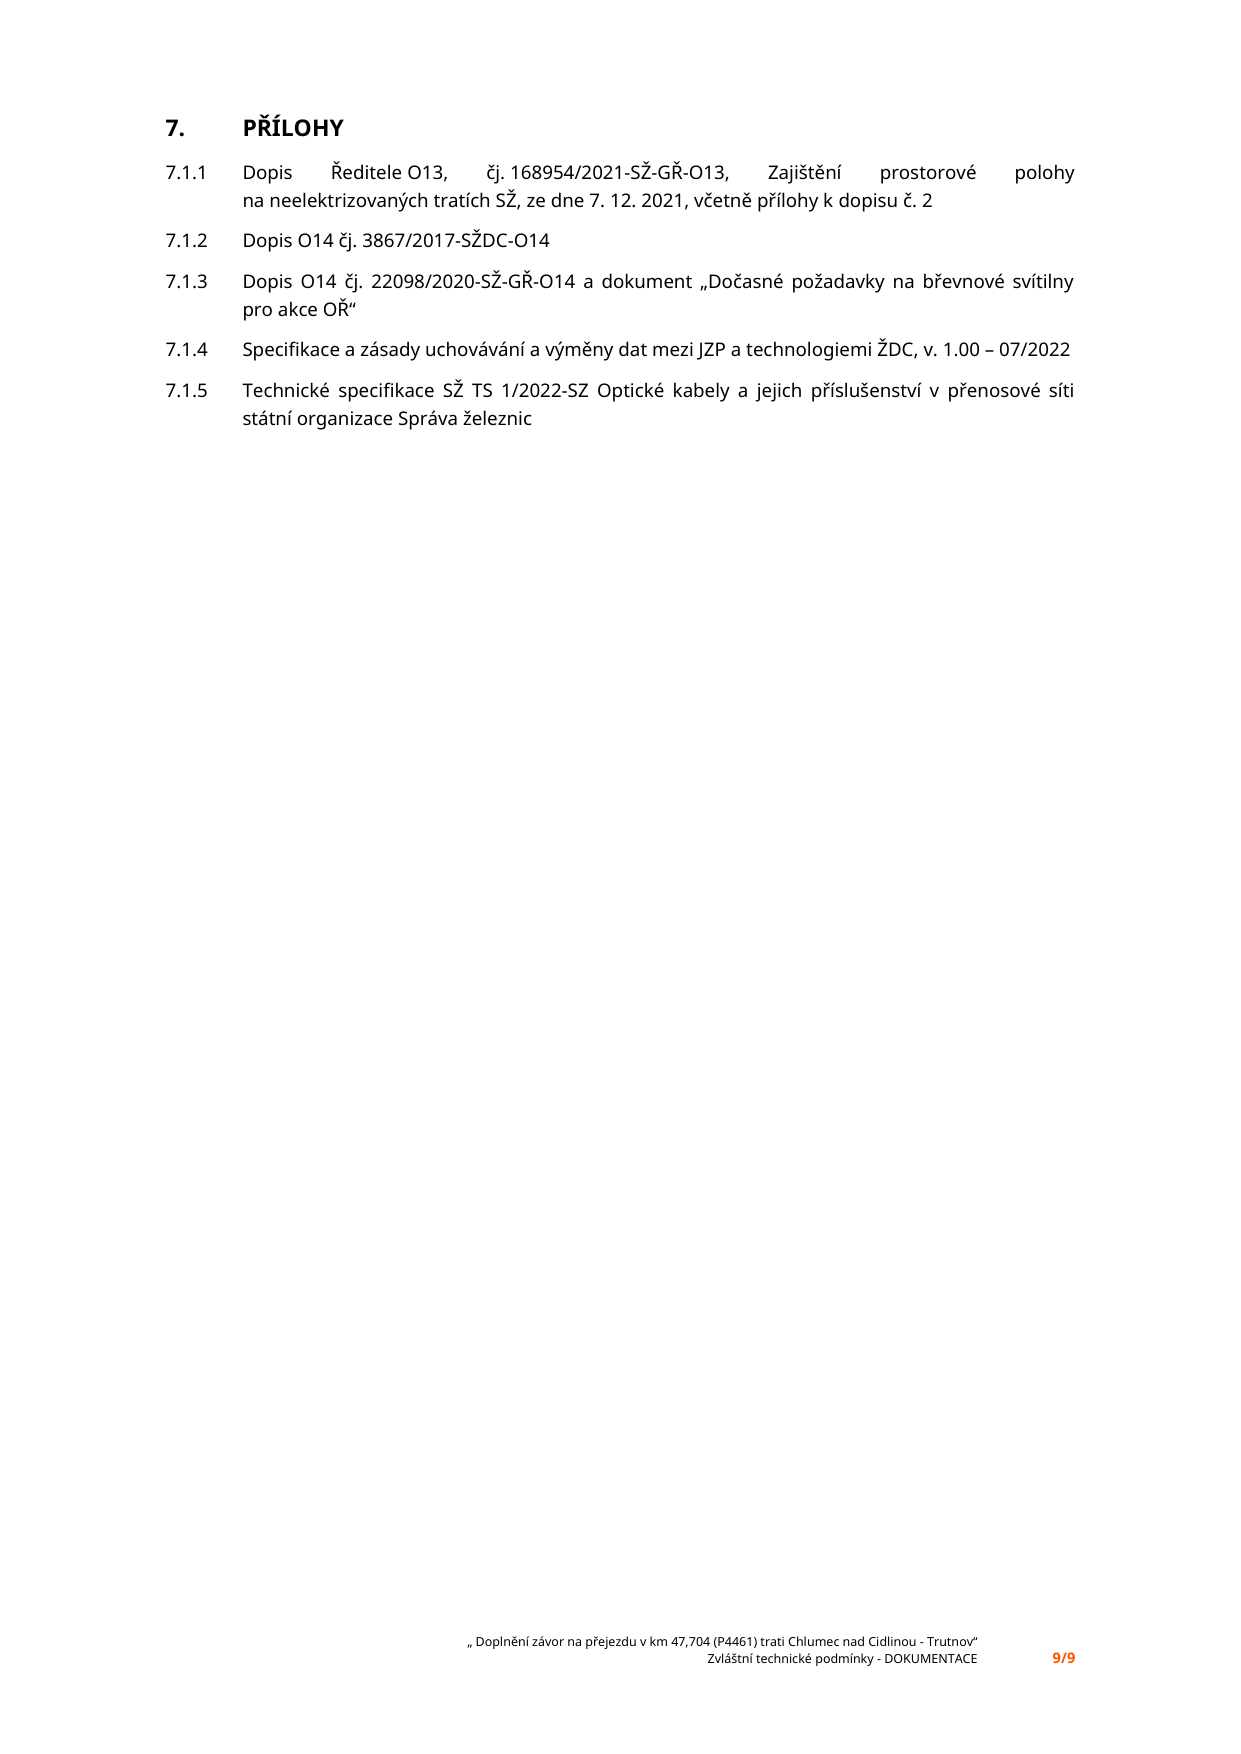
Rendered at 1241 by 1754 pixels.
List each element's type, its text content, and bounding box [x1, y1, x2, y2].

text Dopis O14 čj. 22098/2020-SŽ-GŘ-O14 a dokument „Dočasné požadavky na břevnové svítilny pro akce OŘ“ [165, 268, 1075, 322]
text Technické specifikace SŽ TS 1/2022-SZ Optické kabely a jejich příslušenství v přenosové síti státní organizace Správa železnic [165, 377, 1075, 431]
text Dopis O14 čj. 3867/2017-SŽDC-O14 [165, 228, 1075, 253]
text Specifikace a zásady uchovávání a výměny dat mezi JZP a technologiemi ŽDC, v. 1.00 – 07/2022 [165, 337, 1075, 362]
text Dopis Ředitele O13, čj. 168954/2021-SŽ-GŘ-O13, Zajištění prostorové polohy na neelektrizovaných tratích SŽ, ze dne 7. 12. 2021, včetně přílohy k dopisu č. 2 [165, 159, 1075, 213]
text PŘÍLOHY [165, 112, 1075, 143]
